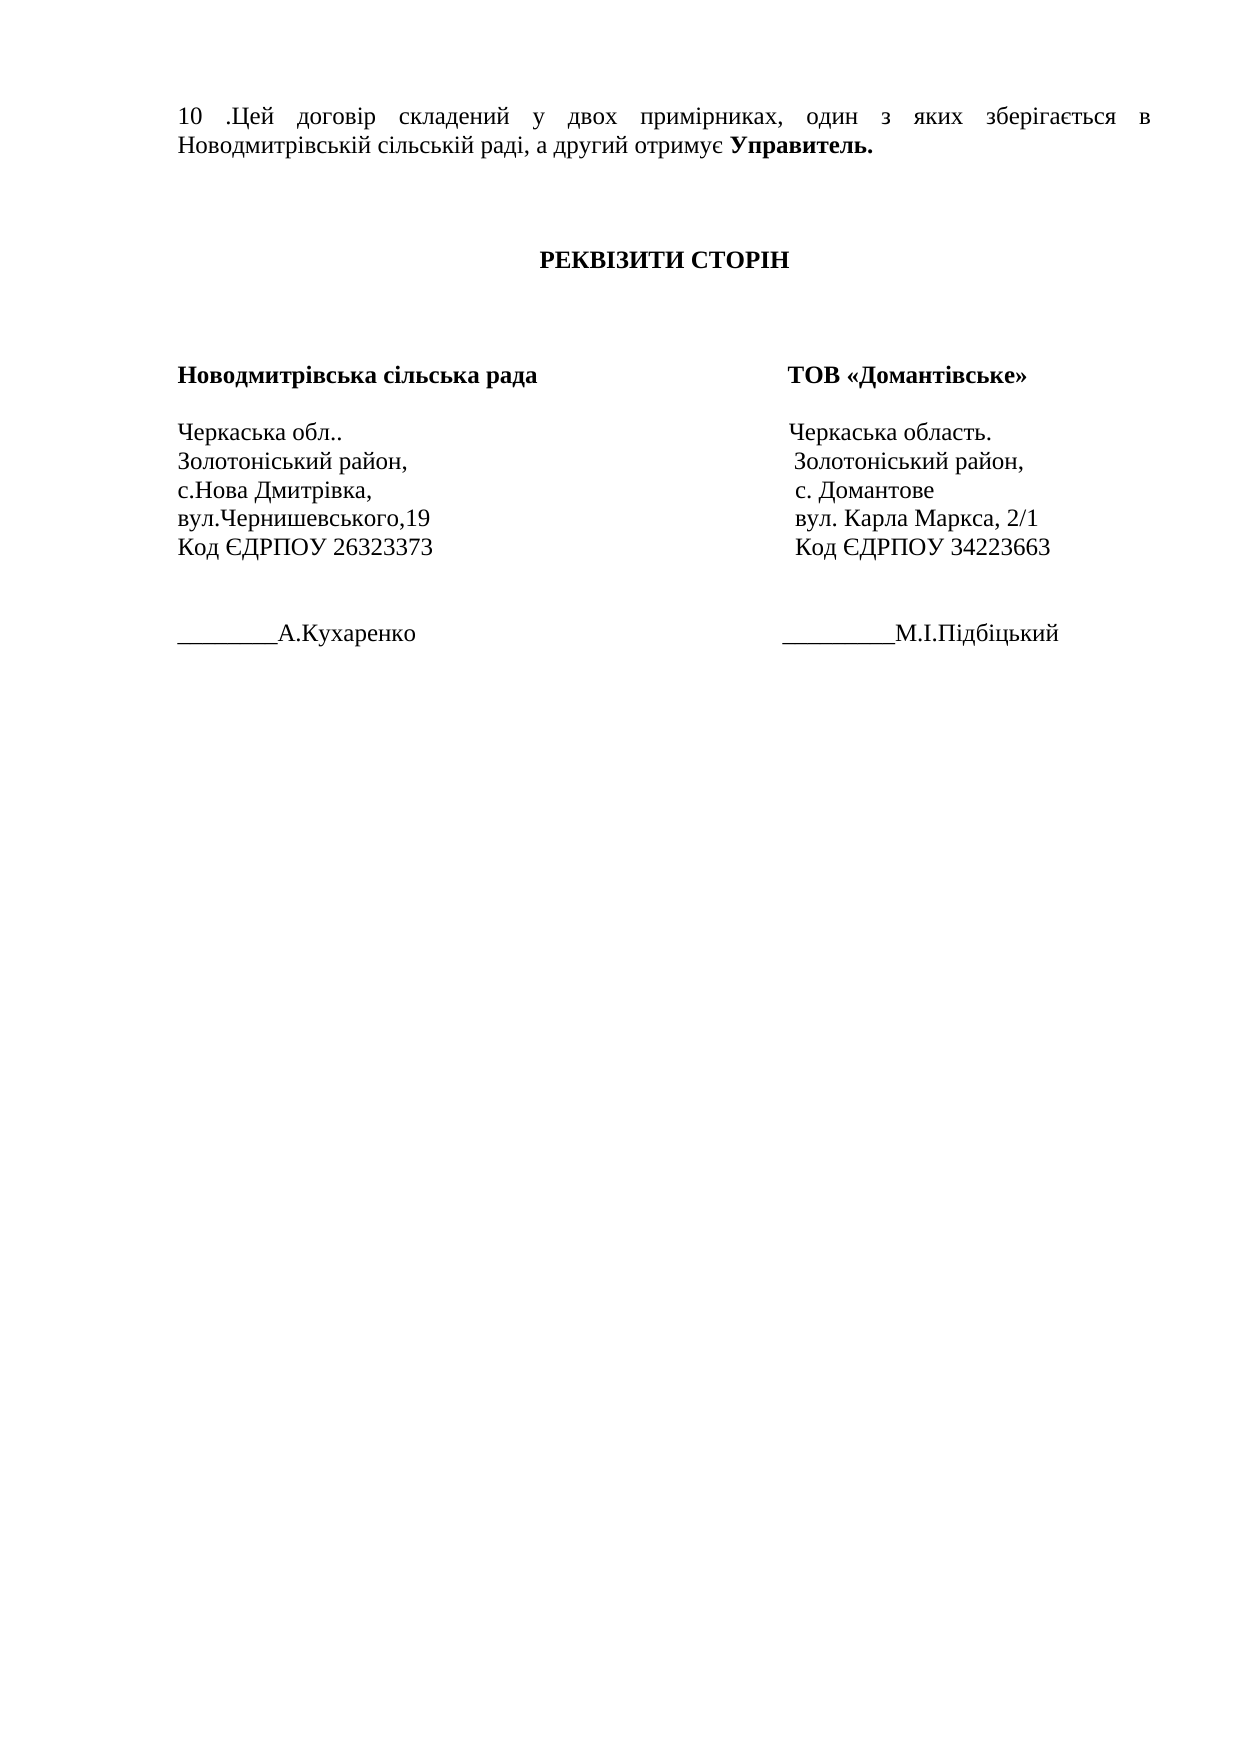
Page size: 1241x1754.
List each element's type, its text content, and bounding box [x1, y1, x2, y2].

text Новодмитрівська сільська рада ТОВ «Домантівське» [177, 360, 1152, 388]
text вул.Чернишевського,19 вул. Карла Маркса, 2/1 [177, 503, 1087, 532]
text ________А.Кухаренко _________М.І.Підбіцький [177, 618, 1152, 647]
text с.Нова Дмитрівка, с. Домантове [177, 475, 1087, 503]
text Черкаська обл.. Черкаська область. [177, 417, 1152, 446]
text Золотоніський район, Золотоніський район, [177, 446, 1152, 475]
text Код ЄДРПОУ 26323373 Код ЄДРПОУ 34223663 [177, 532, 1087, 561]
text 10 .Цей договір складений у двох примірниках, один з яких зберігається в Новодмитрівській сільській раді, а другий отримує Управитель. [177, 101, 1152, 158]
text РЕКВІЗИТИ СТОРІН [177, 245, 1152, 273]
